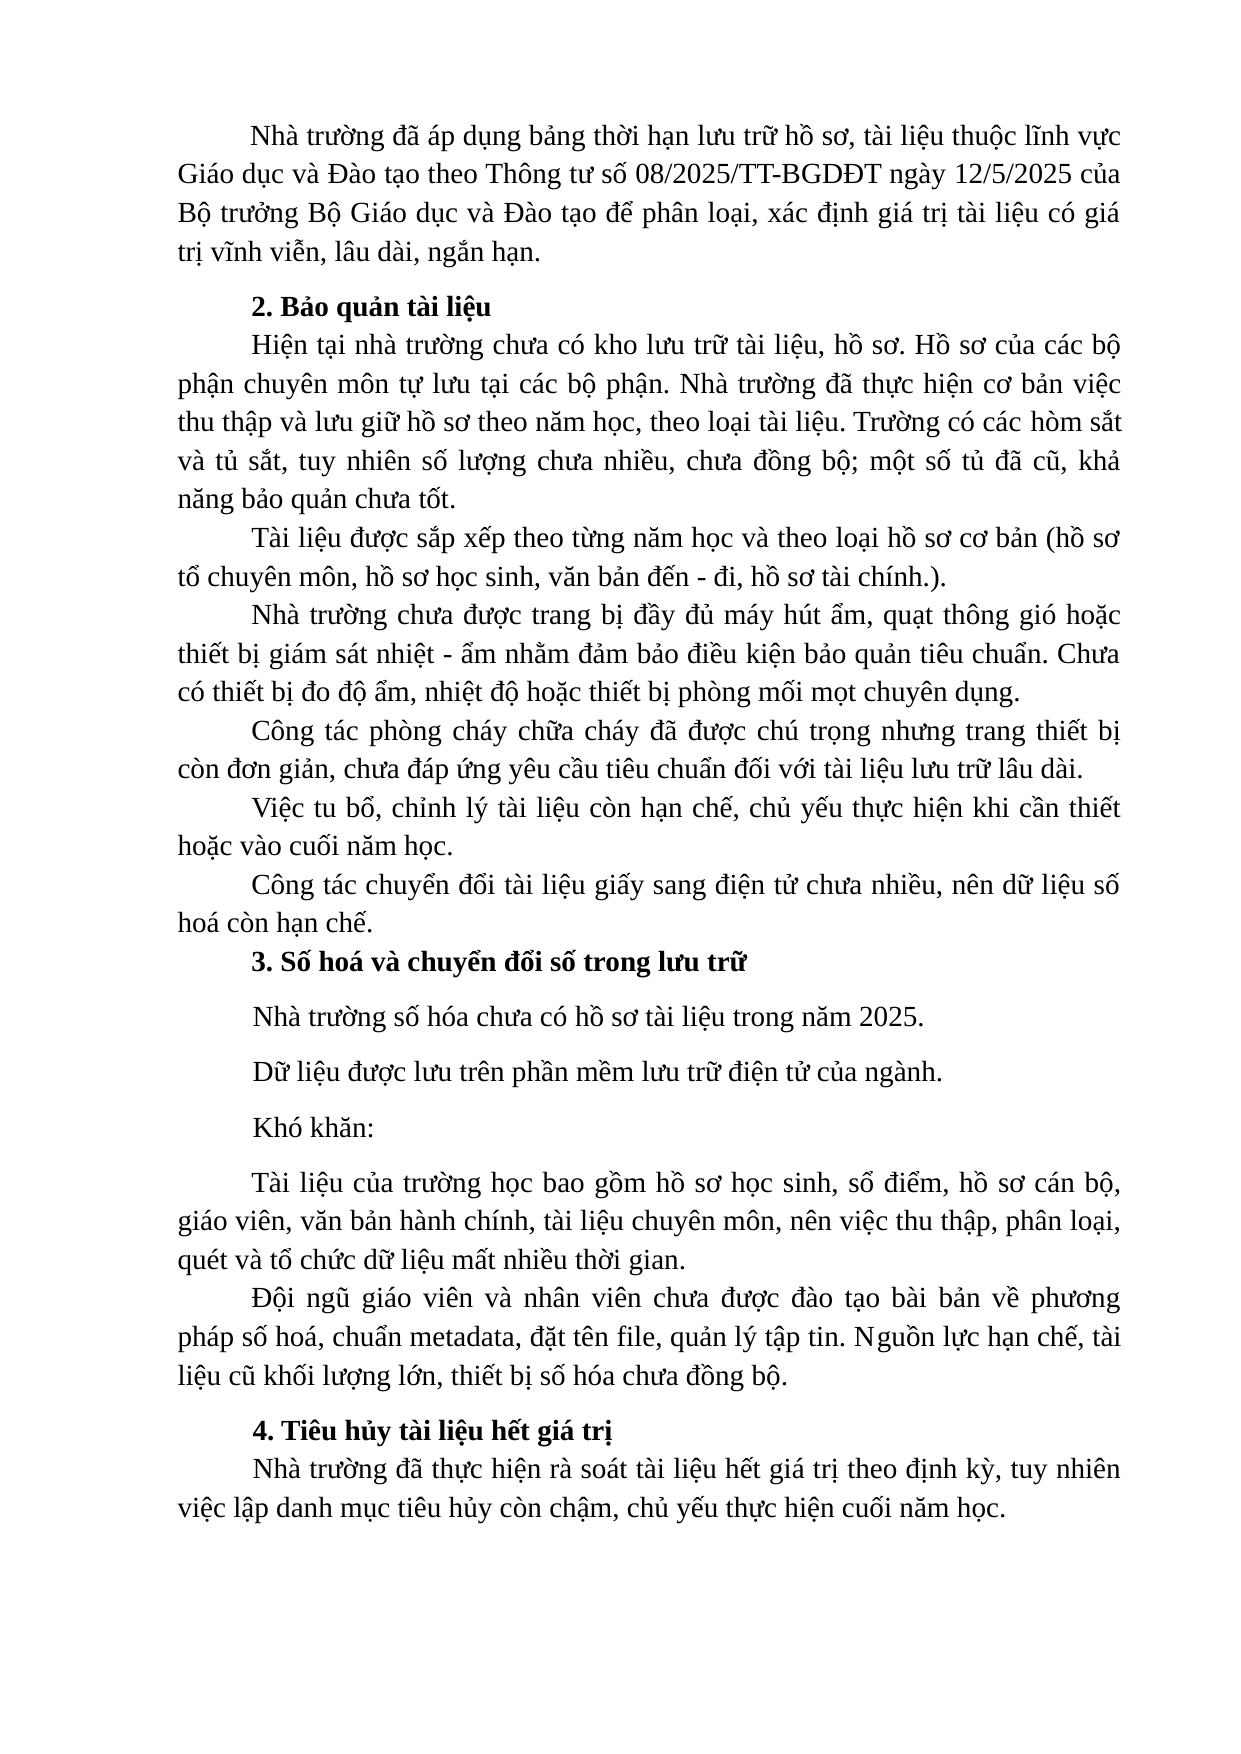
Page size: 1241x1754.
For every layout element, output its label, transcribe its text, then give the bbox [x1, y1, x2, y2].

list Công tác chuyển đổi tài liệu giấy sang điện tử chưa nhiều, nên dữ liệu số hoá còn hạn chế. [177, 867, 1122, 939]
text Nhà trường số hóa chưa có hồ sơ tài liệu trong năm 2025. [252, 999, 1122, 1033]
text Khó khăn: [252, 1110, 1122, 1143]
list Hiện tại nhà trường chưa có kho lưu trữ tài liệu, hồ sơ. Hồ sơ của các bộ phận chuyên môn tự lưu tại các bộ phận. Nhà trường đã thực hiện cơ bản việc thu thập và lưu giữ hồ sơ theo năm học, theo loại tài liệu. Trường có các hòm sắt và tủ sắt, tuy nhiên số lượng chưa nhiều, chưa đồng bộ; một số tủ đã cũ, khả năng bảo quản chưa tốt. [177, 327, 1122, 515]
list Nhà trường chưa được trang bị đầy đủ máy hút ẩm, quạt thông gió hoặc thiết bị giám sát nhiệt - ẩm nhằm đảm bảo điều kiện bảo quản tiêu chuẩn. Chưa có thiết bị đo độ ẩm, nhiệt độ hoặc thiết bị phòng mối mọt chuyên dụng. [177, 597, 1122, 708]
list Tài liệu được sắp xếp theo từng năm học và theo loại hồ sơ cơ bản (hồ sơ tổ chuyên môn, hồ sơ học sinh, văn bản đến - đi, hồ sơ tài chính.). [177, 520, 1122, 592]
text 4. Tiêu hủy tài liệu hết giá trị [177, 1413, 1122, 1446]
text Nhà trường đã áp dụng bảng thời hạn lưu trữ hồ sơ, tài liệu thuộc lĩnh vực Giáo dục và Đào tạo theo Thông tư số 08/2025/TT-BGDĐT ngày 12/5/2025 của Bộ trưởng Bộ Giáo dục và Đào tạo để phân loại, xác định giá trị tài liệu có giá trị vĩnh viễn, lâu dài, ngắn hạn. [177, 118, 1122, 267]
list Tài liệu của trường học bao gồm hồ sơ học sinh, sổ điểm, hồ sơ cán bộ, giáo viên, văn bản hành chính, tài liệu chuyên môn, nên việc thu thập, phân loại, quét và tổ chức dữ liệu mất nhiều thời gian. [177, 1165, 1122, 1276]
list 2. Bảo quản tài liệu [177, 289, 1122, 322]
list Công tác phòng cháy chữa cháy đã được chú trọng nhưng trang thiết bị còn đơn giản, chưa đáp ứng yêu cầu tiêu chuẩn đối với tài liệu lưu trữ lâu dài. [177, 713, 1122, 785]
list Đội ngũ giáo viên và nhân viên chưa được đào tạo bài bản về phương pháp số hoá, chuẩn metadata, đặt tên file, quản lý tập tin. Nguồn lực hạn chế, tài liệu cũ khối lượng lớn, thiết bị số hóa chưa đồng bộ. [177, 1281, 1122, 1391]
text Dữ liệu được lưu trên phần mềm lưu trữ điện tử của ngành. [252, 1054, 1122, 1088]
text Nhà trường đã thực hiện rà soát tài liệu hết giá trị theo định kỳ, tuy nhiên việc lập danh mục tiêu hủy còn chậm, chủ yếu thực hiện cuối năm học. [177, 1451, 1122, 1523]
list 3. Số hoá và chuyển đổi số trong lưu trữ [177, 944, 1122, 978]
list Việc tu bổ, chỉnh lý tài liệu còn hạn chế, chủ yếu thực hiện khi cần thiết hoặc vào cuối năm học. [177, 790, 1122, 862]
